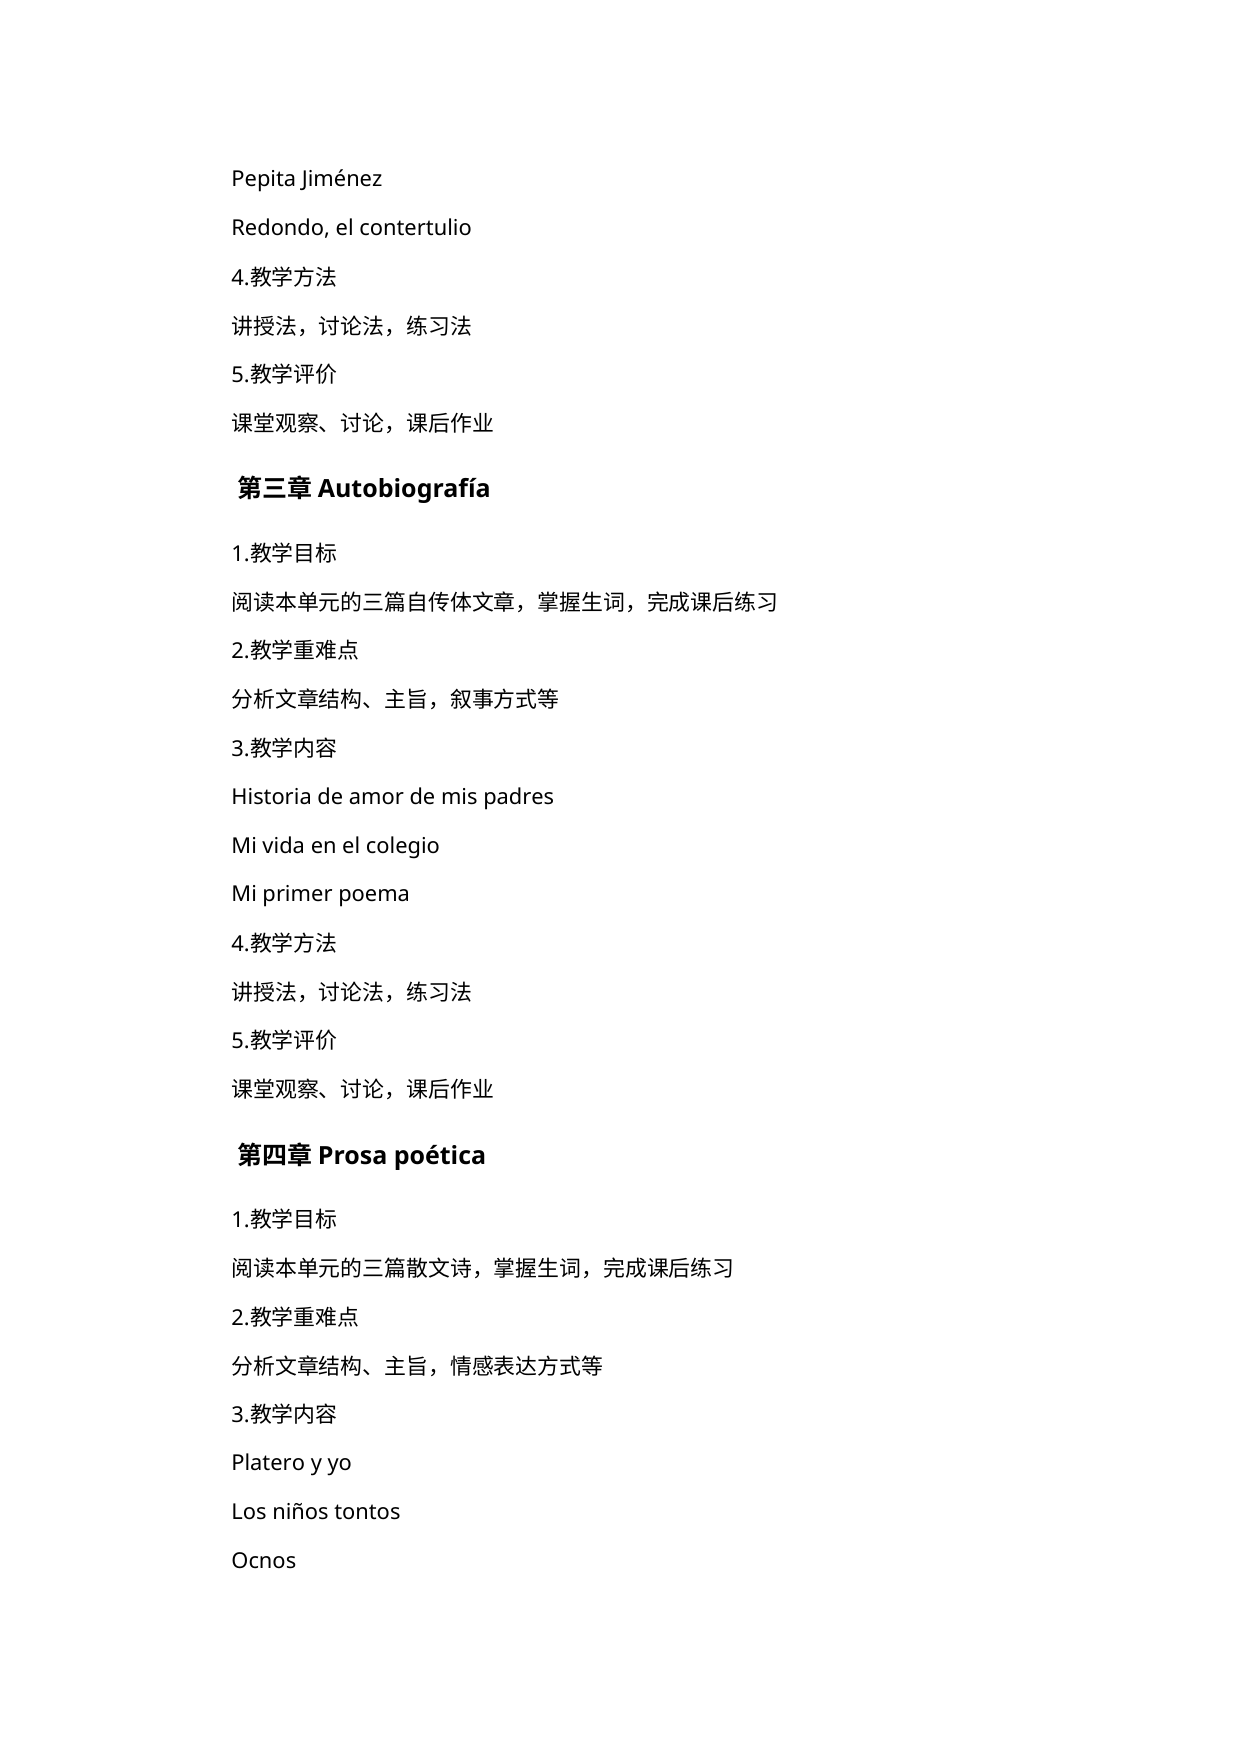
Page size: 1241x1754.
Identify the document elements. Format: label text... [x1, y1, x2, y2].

text 3.教学内容 [187, 731, 1053, 763]
text Platero y yo [187, 1446, 1053, 1478]
text Pepita Jiménez [187, 162, 1053, 194]
text 课堂观察、讨论，课后作业 [187, 406, 1053, 438]
text 讲授法，讨论法，练习法 [187, 974, 1053, 1007]
text 2.教学重难点 [187, 1299, 1053, 1332]
text 5.教学评价 [187, 357, 1053, 389]
text Redondo, el contertulio [187, 211, 1053, 243]
text 5.教学评价 [187, 1023, 1053, 1056]
text 分析文章结构、主旨，叙事方式等 [187, 682, 1053, 714]
text Historia de amor de mis padres [187, 779, 1053, 812]
text Mi vida en el colegio [187, 828, 1053, 861]
text 1.教学目标 [187, 1202, 1053, 1234]
text Ocnos [187, 1543, 1053, 1576]
text 第三章Autobiografía [187, 454, 1053, 519]
text Los niños tontos [187, 1494, 1053, 1527]
text 阅读本单元的三篇自传体文章，掌握生词，完成课后练习 [187, 584, 1053, 617]
text 分析文章结构、主旨，情感表达方式等 [187, 1348, 1053, 1381]
text 1.教学目标 [187, 536, 1053, 568]
text Mi primer poema [187, 877, 1053, 909]
text 4.教学方法 [187, 259, 1053, 292]
text 课堂观察、讨论，课后作业 [187, 1072, 1053, 1104]
text 3.教学内容 [187, 1397, 1053, 1429]
text 阅读本单元的三篇散文诗，掌握生词，完成课后练习 [187, 1251, 1053, 1283]
text 第四章Prosa poética [187, 1121, 1053, 1186]
text 4.教学方法 [187, 926, 1053, 958]
text 讲授法，讨论法，练习法 [187, 308, 1053, 341]
text 2.教学重难点 [187, 633, 1053, 666]
